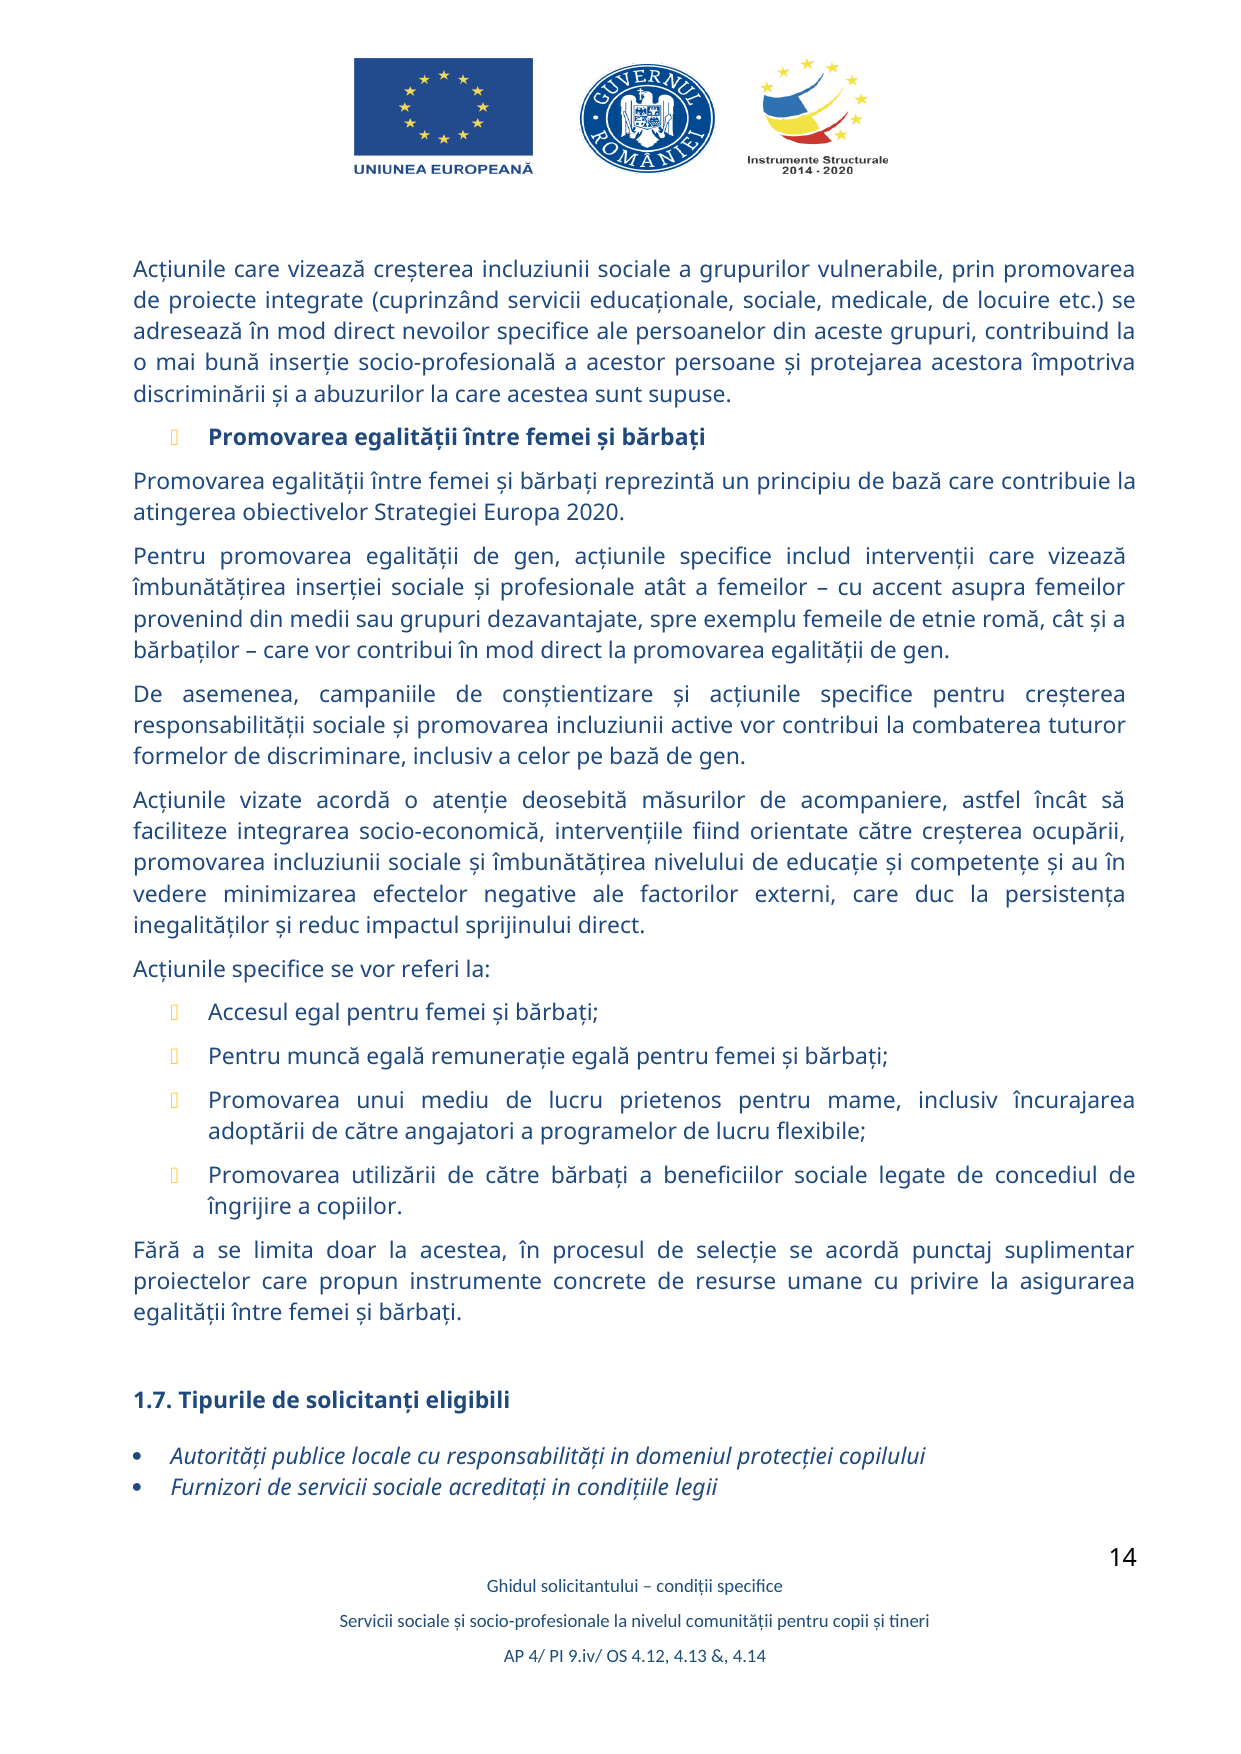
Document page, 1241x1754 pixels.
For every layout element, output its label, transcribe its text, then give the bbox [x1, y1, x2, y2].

text Acțiunile specifice se vor referi la: [133, 953, 1127, 984]
text Acțiunile vizate acordă o atenție deosebită măsurilor de acompaniere, astfel încât să faciliteze integrarea socio-economică, intervențiile fiind orientate către creșterea ocupării, promovarea incluziunii sociale și îmbunătățirea nivelului de educație și competențe și au în vedere minimizarea efectelor negative ale factorilor externi, care duc la persistența inegalităților și reduc impactul sprijinului direct. [133, 784, 1127, 940]
list Furnizori de servicii sociale acreditați in condițiile legii [133, 1471, 1137, 1503]
text Acțiunile care vizează creșterea incluziunii sociale a grupurilor vulnerabile, prin promovarea de proiecte integrate (cuprinzând servicii educaționale, sociale, medicale, de locuire etc.) se adresează în mod direct nevoilor specifice ale persoanelor din aceste grupuri, contribuind la o mai bună inserție socio-profesională a acestor persoane și protejarea acestora împotriva discriminării și a abuzurilor la care acestea sunt supuse. [133, 253, 1137, 409]
list Accesul egal pentru femei și bărbați; [170, 996, 1137, 1028]
text Promovarea egalității între femei și bărbați reprezintă un principiu de bază care contribuie la atingerea obiectivelor Strategiei Europa 2020. [133, 465, 1137, 528]
text De asemenea, campaniile de conștientizare și acțiunile specifice pentru creșterea responsabilității sociale și promovarea incluziunii active vor contribui la combaterea tuturor formelor de discriminare, inclusiv a celor pe bază de gen. [133, 678, 1127, 771]
text Fără a se limita doar la acestea, în procesul de selecție se acordă punctaj suplimentar proiectelor care propun instrumente concrete de resurse umane cu privire la asigurarea egalității între femei şi bărbați. [133, 1234, 1137, 1328]
list Pentru muncă egală remunerație egală pentru femei și bărbați; [170, 1040, 1137, 1071]
subtitle 1.7. Tipurile de solicitanți eligibili [133, 1384, 1137, 1415]
list Promovarea unui mediu de lucru prietenos pentru mame, inclusiv încurajarea adoptării de către angajatori a programelor de lucru flexibile; [170, 1084, 1137, 1146]
picture [354, 58, 533, 174]
list Promovarea egalității între femei și bărbați [170, 421, 1137, 453]
picture [748, 58, 888, 174]
list Autorități publice locale cu responsabilități in domeniul protecției copilului [133, 1440, 1137, 1471]
list Promovarea utilizării de către bărbați a beneficiilor sociale legate de concediul de îngrijire a copiilor. [170, 1159, 1137, 1221]
picture [578, 62, 716, 174]
text Pentru promovarea egalității de gen, acțiunile specifice includ intervenții care vizează îmbunătățirea inserției sociale și profesionale atât a femeilor – cu accent asupra femeilor provenind din medii sau grupuri dezavantajate, spre exemplu femeile de etnie romă, cât și a bărbaților – care vor contribui în mod direct la promovarea egalității de gen. [133, 540, 1127, 665]
